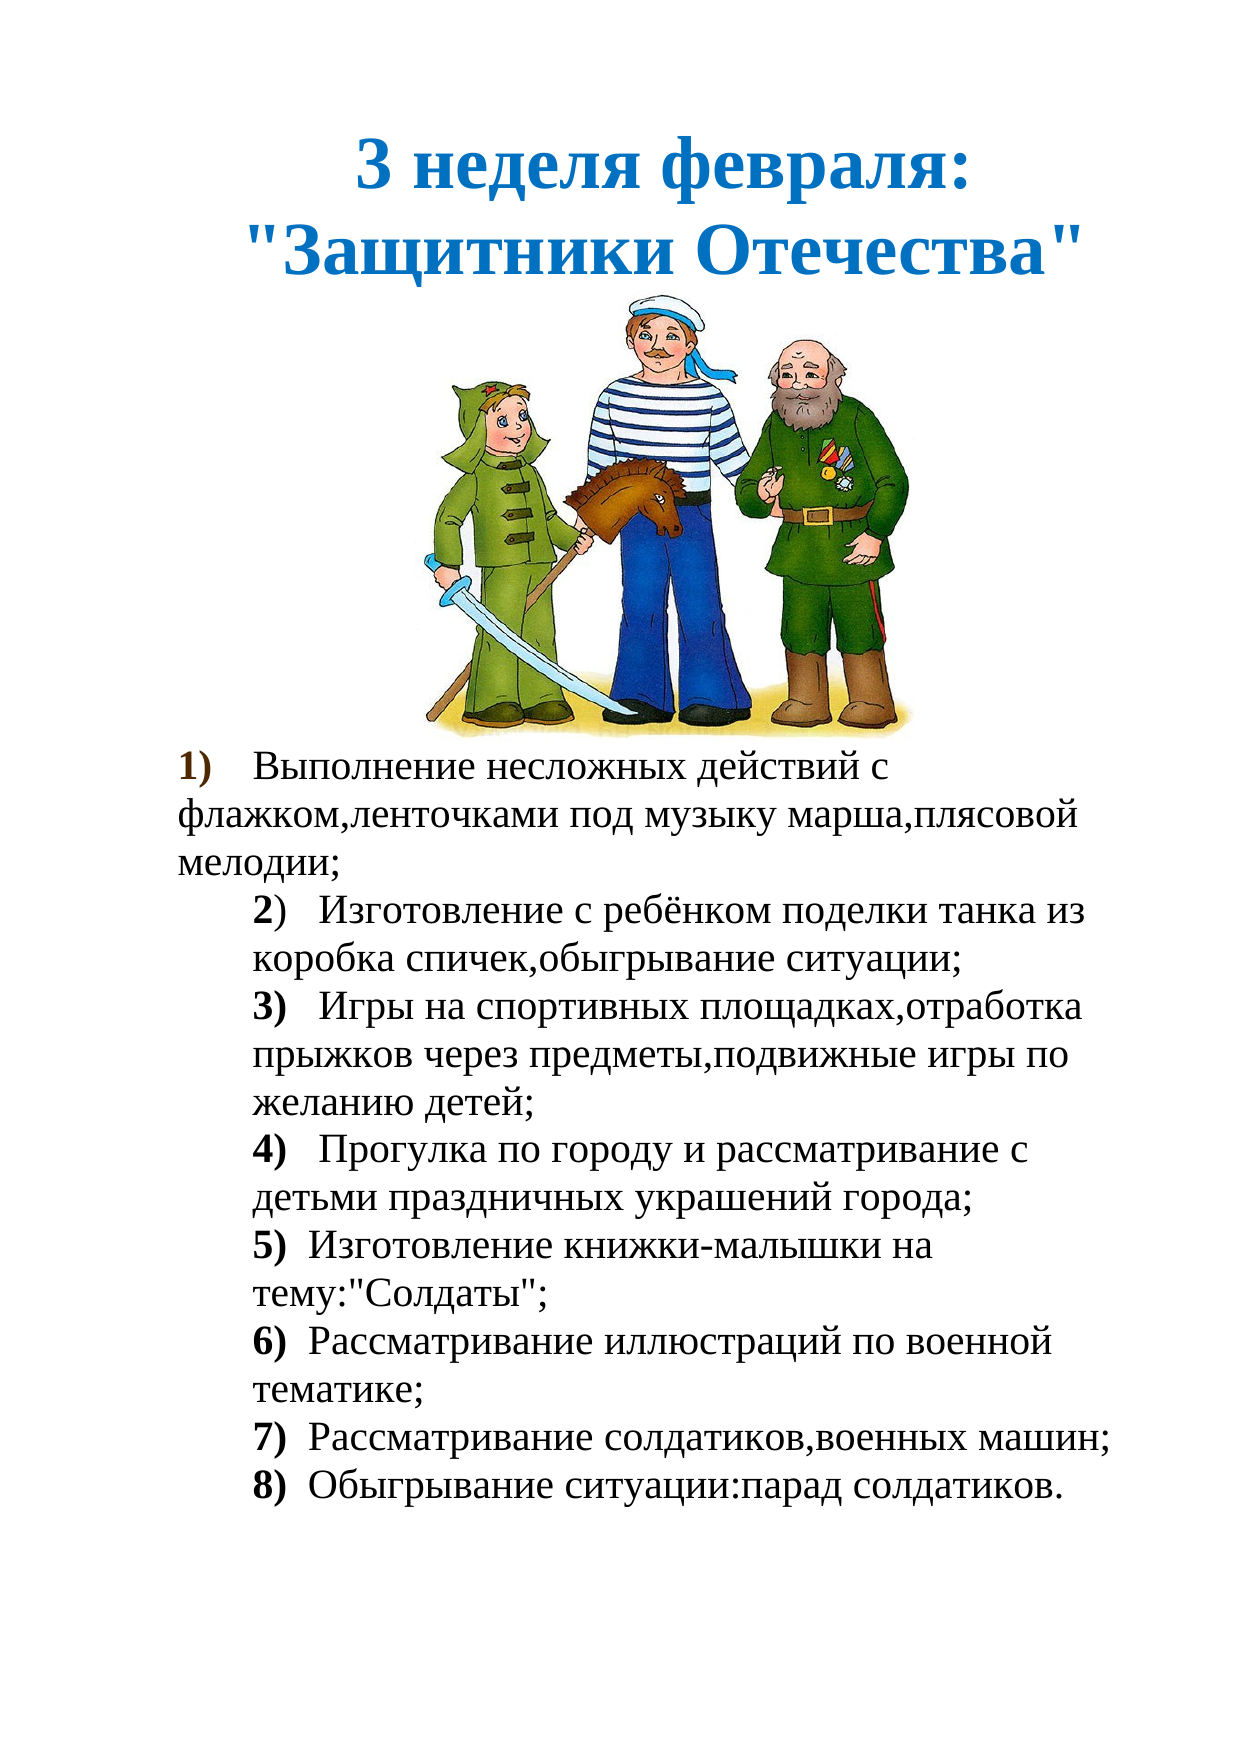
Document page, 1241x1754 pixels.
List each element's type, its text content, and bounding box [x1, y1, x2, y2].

text 7) Рассматривание солдатиков,военных машин; [252, 1411, 1152, 1459]
text 3) Игры на спортивных площадках,отработка прыжков через предметы,подвижные игры по желанию детей; [252, 980, 1152, 1124]
text 5) Изготовление книжки-малышки на тему:"Солдаты"; [252, 1220, 1152, 1316]
picture [414, 290, 915, 741]
text 3 неделя февраля: [177, 118, 1152, 204]
text 6) Рассматривание иллюстраций по военной тематике; [252, 1316, 1152, 1411]
text 2) Изготовление с ребёнком поделки танка из коробка спичек,обыгрывание ситуации; [252, 884, 1152, 980]
list Выполнение несложных действий с флажком,ленточками под музыку марша,плясовой мелодии; [177, 741, 1152, 884]
text 4) Прогулка по городу и рассматривание с детьми праздничных украшений города; [252, 1124, 1152, 1220]
text 8) Обыгрывание ситуации:парад солдатиков. [252, 1459, 1152, 1507]
text "Защитники Отечества" [177, 204, 1152, 291]
